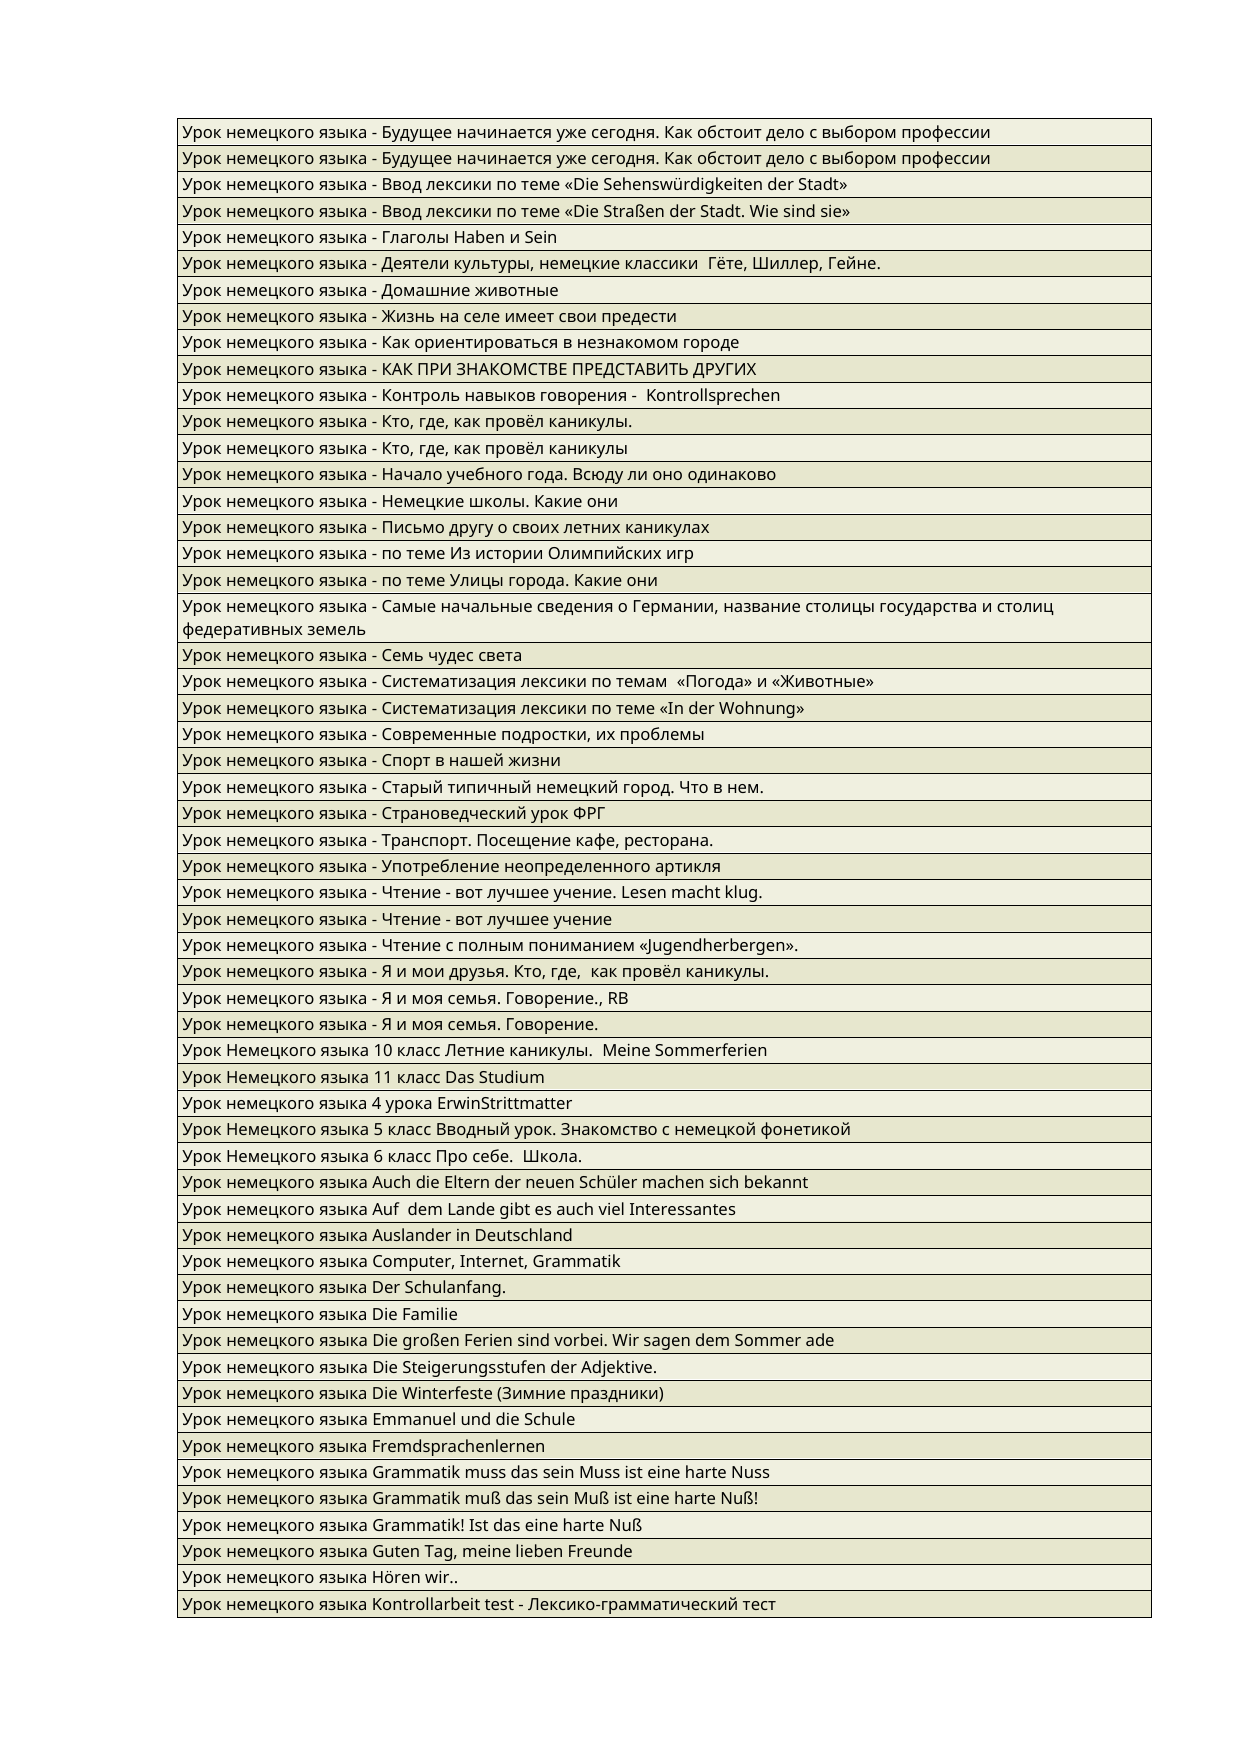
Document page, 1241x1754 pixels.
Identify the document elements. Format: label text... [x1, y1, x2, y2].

table_cell Урок немецкого языка - Начало учебного года. Всюду ли оно одинаково [178, 462, 1151, 487]
table_cell Урок Немецкого языка 11 класс Das Studium [178, 1064, 1151, 1089]
table_cell Урок немецкого языка - Я и мои друзья. Кто, где, как провёл каникулы. [178, 959, 1151, 984]
table_cell Урок немецкого языка Auch die Eltern der neuen Schüler machen sich bekannt [178, 1170, 1151, 1195]
table_cell Урок Немецкого языка 5 класс Вводный урок. Знакомство с немецкой фонетикой [178, 1117, 1151, 1142]
table_cell Урок немецкого языка - Кто, где, как провёл каникулы. [178, 409, 1151, 434]
table_cell Урок немецкого языка - Домашние животные [178, 277, 1151, 303]
table_cell Урок немецкого языка - по теме Улицы города. Какие они [178, 567, 1151, 592]
table_cell Урок немецкого языка - Контроль навыков говорения - Kontrollsprechen [178, 383, 1151, 408]
table_cell Урок немецкого языка Fremdsprachenlernen [178, 1433, 1151, 1458]
table_cell Урок немецкого языка - Жизнь на селе имеет свои предести [178, 304, 1151, 329]
table_cell Урок немецкого языка - Семь чудес света [178, 643, 1151, 668]
table_cell Урок Немецкого языка 10 класс Летние каникулы. Meine Sommerferien [178, 1038, 1151, 1063]
table_cell Урок немецкого языка - Немецкие школы. Какие они [178, 488, 1151, 513]
table_cell Урок немецкого языка Emmanuel und die Schule [178, 1407, 1151, 1432]
table_cell Урок немецкого языка - Я и моя семья. Говорение. [178, 1012, 1151, 1037]
table_cell Урок немецкого языка - Страноведческий урок ФРГ [178, 801, 1151, 826]
table_cell Урок немецкого языка - Чтение - вот лучшее учение [178, 906, 1151, 931]
table_cell Урок немецкого языка Grammatik muß das sein Muß ist eine harte Nuß! [178, 1486, 1151, 1511]
table_cell Урок немецкого языка Die Familie [178, 1301, 1151, 1327]
table_cell Урок немецкого языка Kontrollarbeit test - Лексико-грамматический тест [178, 1591, 1151, 1617]
table_cell Урок немецкого языка - Я и моя семья. Говорение., RB [178, 985, 1151, 1011]
table_cell Урок немецкого языка Guten Tag, meine lieben Freunde [178, 1539, 1151, 1564]
table_cell Урок немецкого языка - по теме Из истории Олимпийских игр [178, 541, 1151, 566]
table_cell Урок немецкого языка - Старый типичный немецкий город. Что в нем. [178, 774, 1151, 800]
table_cell Урок немецкого языка - Кто, где, как провёл каникулы [178, 435, 1151, 461]
table_cell Урок немецкого языка Die Winterfeste (Зимние праздники) [178, 1381, 1151, 1406]
table_cell Урок немецкого языка Computer, Internet, Grammatik [178, 1249, 1151, 1274]
table_cell Урок немецкого языка - Письмо другу о своих летних каникулах [178, 515, 1151, 540]
table_cell Урок немецкого языка - Будущее начинается уже сегодня. Как обстоит дело с выбором профессии [178, 119, 1151, 144]
table_cell Урок немецкого языка - Глаголы Haben и Sein [178, 225, 1151, 250]
table_cell Урок немецкого языка - Как ориентироваться в незнакомом городе [178, 330, 1151, 355]
table_cell Урок немецкого языка - Будущее начинается уже сегодня. Как обстоит дело с выбором профессии [178, 146, 1151, 171]
table_cell Урок Немецкого языка 6 класс Про себе. Школа. [178, 1143, 1151, 1169]
table_cell Урок немецкого языка - Деятели культуры, немецкие классики Гёте, Шиллер, Гейне. [178, 251, 1151, 276]
table_cell Урок немецкого языка - Спорт в нашей жизни [178, 748, 1151, 773]
table_cell Урок немецкого языка 4 урока ErwinStrittmatter [178, 1091, 1151, 1116]
table_cell Урок немецкого языка - Ввод лексики по теме «Die Straßen der Stadt. Wie sind sie» [178, 198, 1151, 223]
table_cell Урок немецкого языка - Самые начальные сведения о Германии, название столицы государства и столиц федеративных земель [178, 594, 1151, 642]
table_cell Урок немецкого языка - Ввод лексики по теме «Die Sehenswürdigkeiten der Stadt» [178, 172, 1151, 197]
table_cell Урок немецкого языка - КАК ПРИ ЗНАКОМСТВЕ ПРЕДСТАВИТЬ ДРУГИХ [178, 356, 1151, 382]
table_cell Урок немецкого языка Der Schulanfang. [178, 1275, 1151, 1300]
table_cell Урок немецкого языка - Чтение - вот лучшее учение. Lesen macht klug. [178, 880, 1151, 905]
table_cell Урок немецкого языка Auslander in Deutschland [178, 1223, 1151, 1248]
table_cell Урок немецкого языка - Чтение с полным пониманием «Jugendherbergen». [178, 933, 1151, 958]
table_cell Урок немецкого языка Grammatik! Ist das eine harte Nuß [178, 1512, 1151, 1538]
table_cell Урок немецкого языка Die Steigerungsstufen der Adjektive. [178, 1354, 1151, 1379]
table_cell Урок немецкого языка Die großen Ferien sind vorbei. Wir sagen dem Sommer ade [178, 1328, 1151, 1353]
table_cell Урок немецкого языка Grammatik muss das sein Muss ist eine harte Nuss [178, 1460, 1151, 1485]
table_cell Урок немецкого языка - Систематизация лексики по темам «Погода» и «Животные» [178, 669, 1151, 694]
table_cell Урок немецкого языка - Употребление неопределенного артикля [178, 854, 1151, 879]
table_cell Урок немецкого языка Hören wir.. [178, 1565, 1151, 1590]
table_cell Урок немецкого языка - Современные подростки, их проблемы [178, 722, 1151, 747]
table_cell Урок немецкого языка Auf dem Lande gibt es auch viel Interessantes [178, 1196, 1151, 1221]
table_cell Урок немецкого языка - Транспорт. Посещение кафе, ресторана. [178, 827, 1151, 852]
table_cell Урок немецкого языка - Систематизация лексики по теме «In der Wohnung» [178, 695, 1151, 721]
